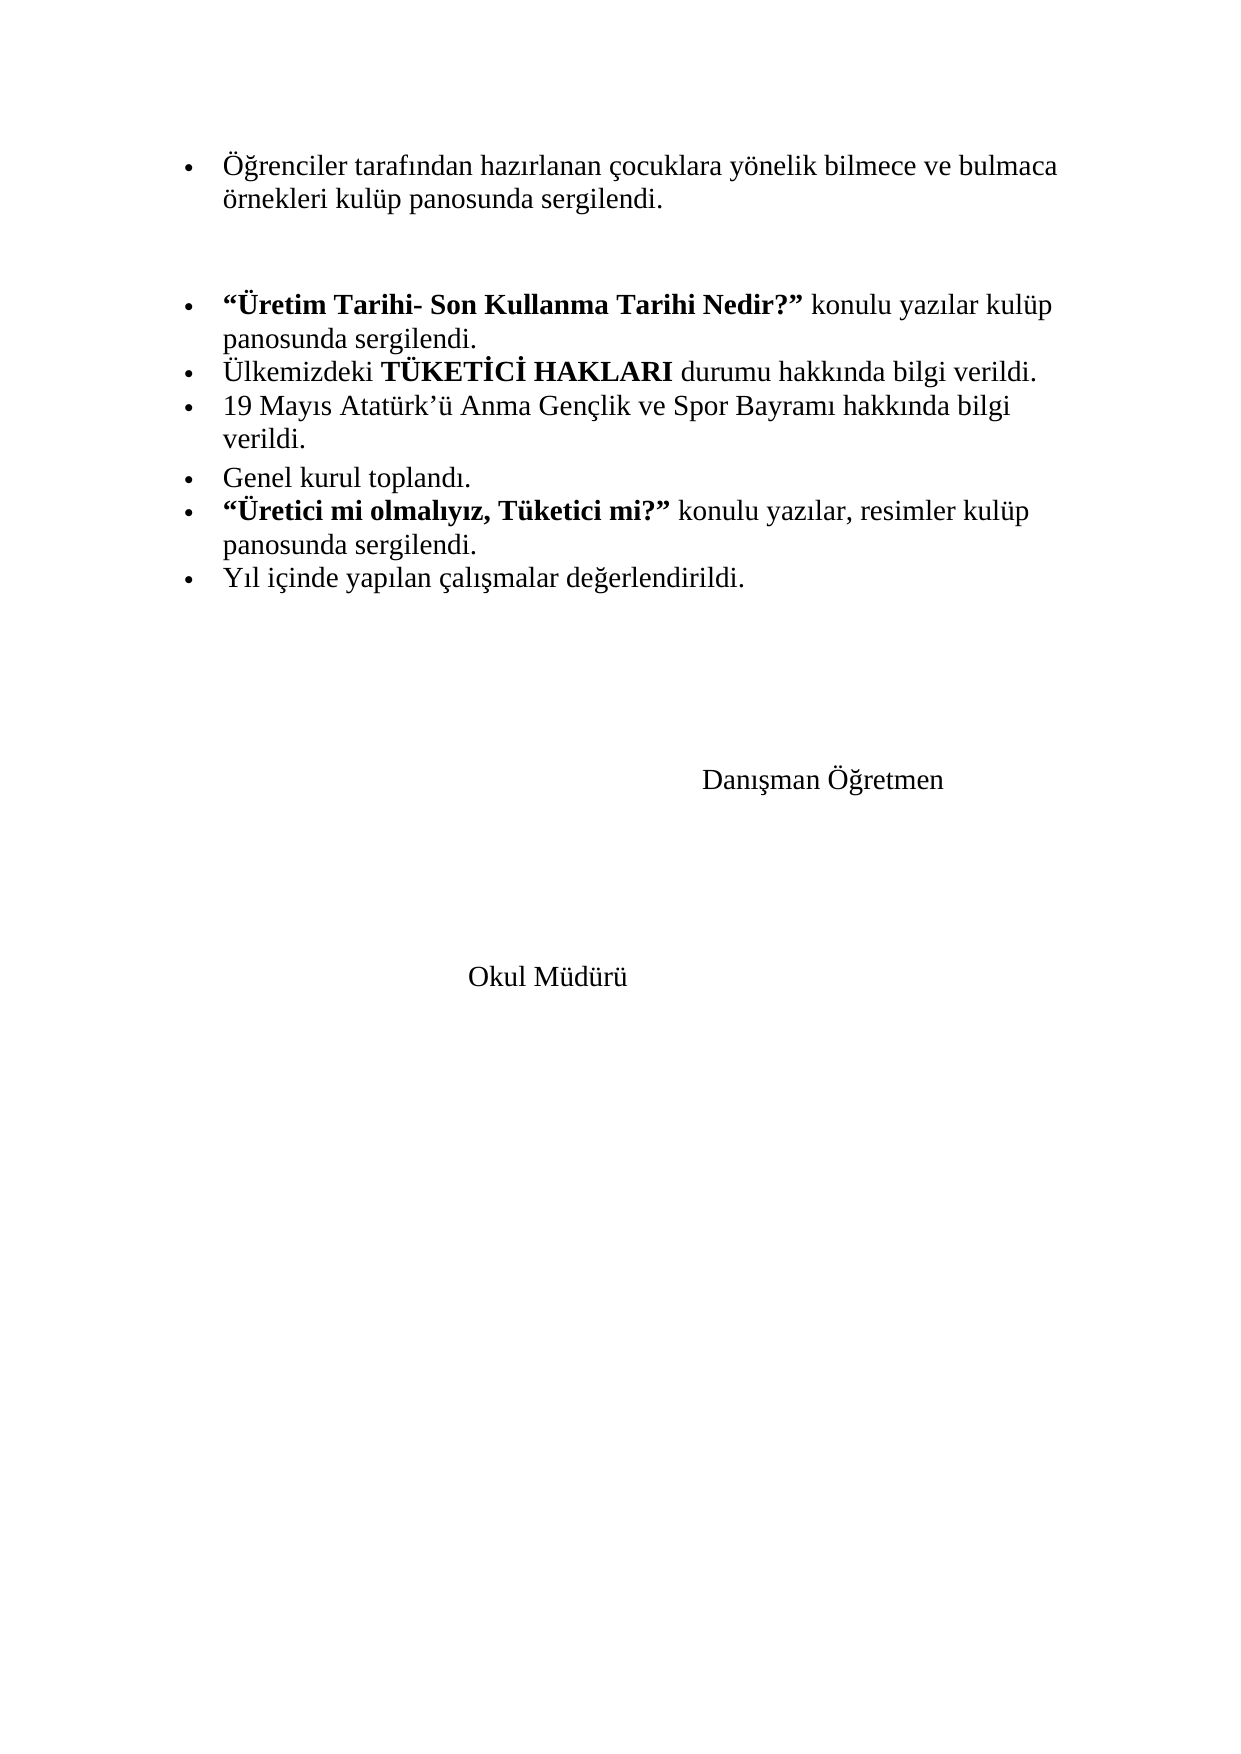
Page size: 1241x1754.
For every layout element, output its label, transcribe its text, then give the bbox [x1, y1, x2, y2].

list Genel kurul toplandı. [185, 460, 1093, 493]
list “Üretici mi olmalıyız, Tüketici mi?” konulu yazılar, resimler kulüp panosunda sergilendi. [185, 493, 1093, 561]
list Ülkemizdeki TÜKETİCİ HAKLARI durumu hakkında bilgi verildi. [185, 354, 1093, 388]
list 19 Mayıs Atatürk’ü Anma Gençlik ve Spor Bayramı hakkında bilgi verildi. [185, 388, 1093, 455]
list Yıl içinde yapılan çalışmalar değerlendirildi. [185, 561, 1093, 594]
text Danışman Öğretmen [148, 762, 1093, 796]
list Öğrenciler tarafından hazırlanan çocuklara yönelik bilmece ve bulmaca örnekleri kulüp panosunda sergilendi. [185, 148, 1093, 215]
text Okul Müdürü [148, 959, 1093, 992]
list “Üretim Tarihi- Son Kullanma Tarihi Nedir?” konulu yazılar kulüp panosunda sergilendi. [185, 287, 1093, 354]
